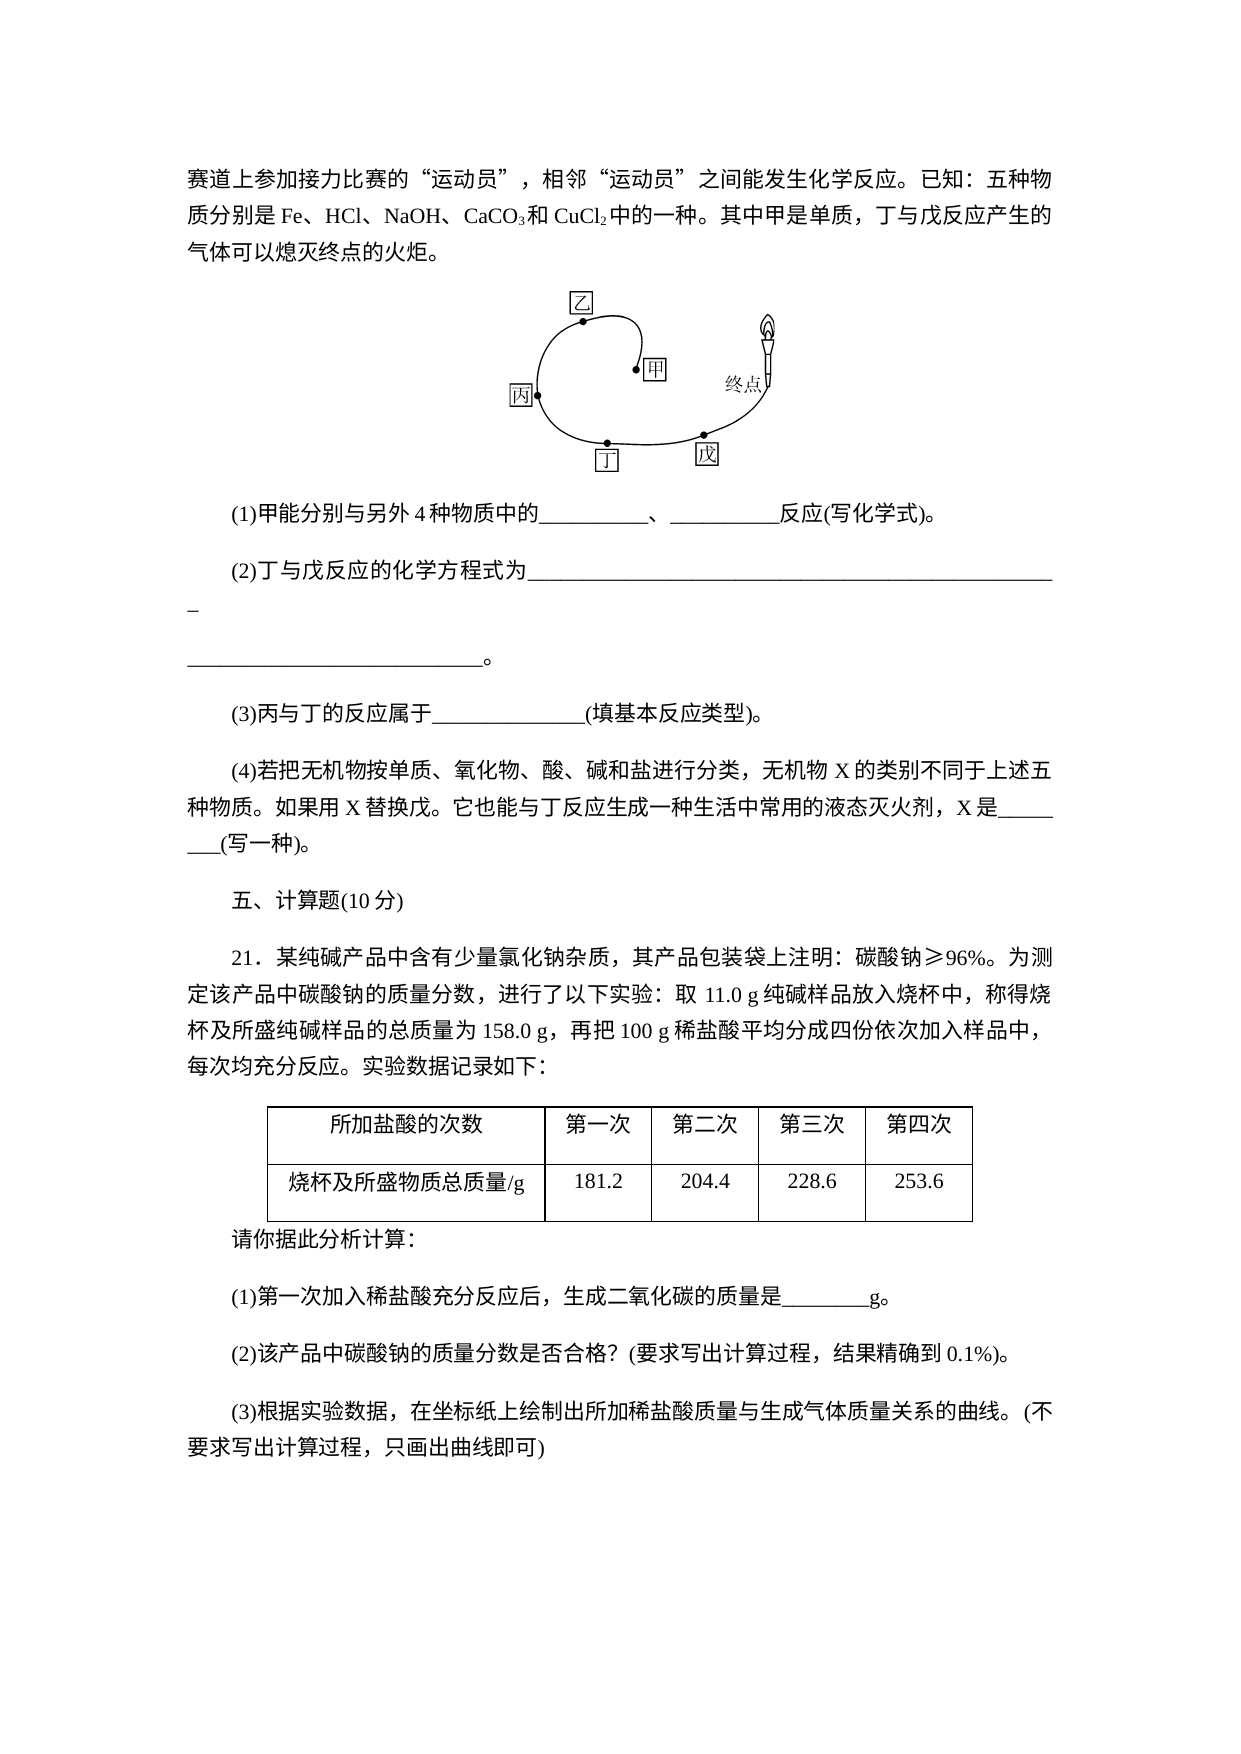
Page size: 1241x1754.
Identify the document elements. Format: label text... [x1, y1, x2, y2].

text 21．某纯碱产品中含有少量氯化钠杂质，其产品包装袋上注明：碳酸钠≥96%。为测定该产品中碳酸钠的质量分数，进行了以下实验：取11.0 g纯碱样品放入烧杯中，称得烧杯及所盛纯碱样品的总质量为158.0 g，再把100 g稀盐酸平均分成四份依次加入样品中，每次均充分反应。实验数据记录如下： [187, 940, 1053, 1081]
picture [509, 291, 775, 472]
table_header 第二次 [652, 1108, 758, 1164]
text (2)丁与戊反应的化学方程式为_________________________________________________ [187, 553, 1053, 614]
text 请你据此分析计算： [187, 1222, 1053, 1254]
table_header 第四次 [866, 1108, 972, 1164]
table_cell 烧杯及所盛物质总质量/g [268, 1165, 544, 1221]
table_cell 181.2 [546, 1165, 651, 1221]
table_header 第三次 [759, 1108, 865, 1164]
text 五、计算题(10分) [187, 883, 1053, 915]
text (1)第一次加入稀盐酸充分反应后，生成二氧化碳的质量是________g。 [187, 1279, 1053, 1311]
text (1)甲能分别与另外4种物质中的__________、__________反应(写化学式)。 [187, 496, 1053, 528]
table_header 所加盐酸的次数 [268, 1108, 544, 1164]
table_header 第一次 [546, 1108, 651, 1164]
table_cell 204.4 [652, 1165, 758, 1221]
text (3)根据实验数据，在坐标纸上绘制出所加稀盐酸质量与生成气体质量关系的曲线。(不要求写出计算过程，只画出曲线即可) [187, 1394, 1053, 1462]
text (4)若把无机物按单质、氧化物、酸、碱和盐进行分类，无机物X的类别不同于上述五种物质。如果用X替换戊。它也能与丁反应生成一种生活中常用的液态灭火剂，X是________(写一种)。 [187, 753, 1053, 857]
text (3)丙与丁的反应属于______________(填基本反应类型)。 [187, 696, 1053, 728]
text (2)该产品中碳酸钠的质量分数是否合格？(要求写出计算过程，结果精确到0.1%)。 [187, 1336, 1053, 1368]
table_cell 253.6 [866, 1165, 972, 1221]
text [187, 162, 1053, 266]
text ___________________________。 [187, 639, 1053, 670]
table_cell 228.6 [759, 1165, 865, 1221]
